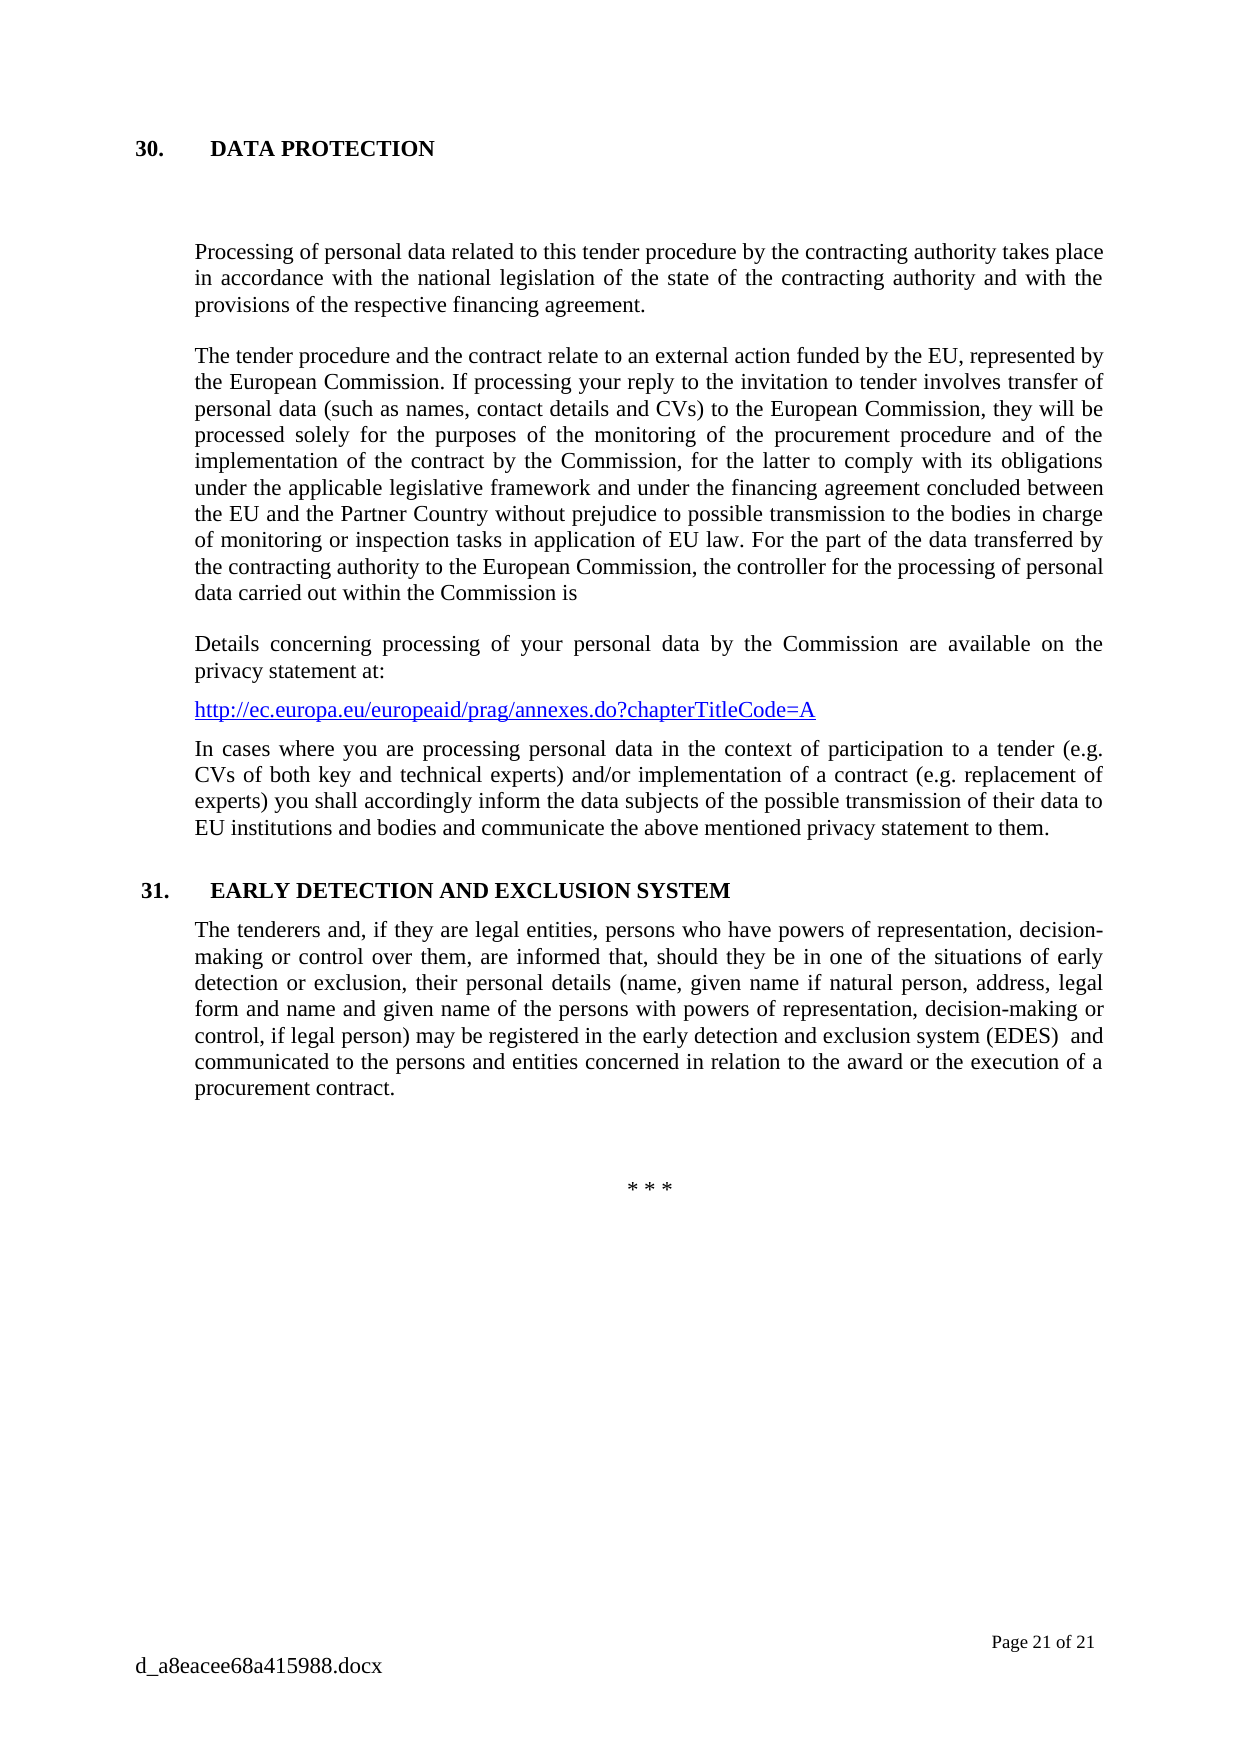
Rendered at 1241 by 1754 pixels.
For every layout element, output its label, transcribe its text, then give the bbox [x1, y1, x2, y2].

subtitle 31. EARLY DETECTION AND EXCLUSION SYSTEM [135, 877, 1105, 904]
text Processing of personal data related to this tender procedure by the contracting authority takes place in accordance with the national legislation of the state of the contracting authority and with the provisions of the respective financing agreement. [194, 238, 1105, 317]
text The tenderers and, if they are legal entities, persons who have powers of representation, decision-making or control over them, are informed that, should they be in one of the situations of early detection or exclusion, their personal details (name, given name if natural person, address, legal form and name and given name of the persons with powers of representation, decision-making or control, if legal person) may be registered in the early detection and exclusion system (EDES) and communicated to the persons and entities concerned in relation to the award or the execution of a procurement contract. [194, 916, 1105, 1101]
text The tender procedure and the contract relate to an external action funded by the EU, represented by the European Commission. If processing your reply to the invitation to tender involves transfer of personal data (such as names, contact details and CVs) to the European Commission, they will be processed solely for the purposes of the monitoring of the procurement procedure and of the implementation of the contract by the Commission, for the latter to comply with its obligations under the applicable legislative framework and under the financing agreement concluded between the EU and the Partner Country without prejudice to possible transmission to the bodies in charge of monitoring or inspection tasks in application of EU law. For the part of the data transferred by the contracting authority to the European Commission, the controller for the processing of personal data carried out within the Commission is [194, 342, 1105, 606]
subtitle 30. DATA PROTECTION [135, 135, 1105, 162]
text Details concerning processing of your personal data by the Commission are available on the privacy statement at: [194, 631, 1105, 683]
text In cases where you are processing personal data in the context of participation to a tender (e.g. CVs of both key and technical experts) and/or implementation of a contract (e.g. replacement of experts) you shall accordingly inform the data subjects of the possible transmission of their data to EU institutions and bodies and communicate the above mentioned privacy statement to them. [194, 734, 1105, 840]
text * * * [194, 1176, 1105, 1202]
text http://ec.europa.eu/europeaid/prag/annexes.do?chapterTitleCode=A [194, 696, 1105, 722]
